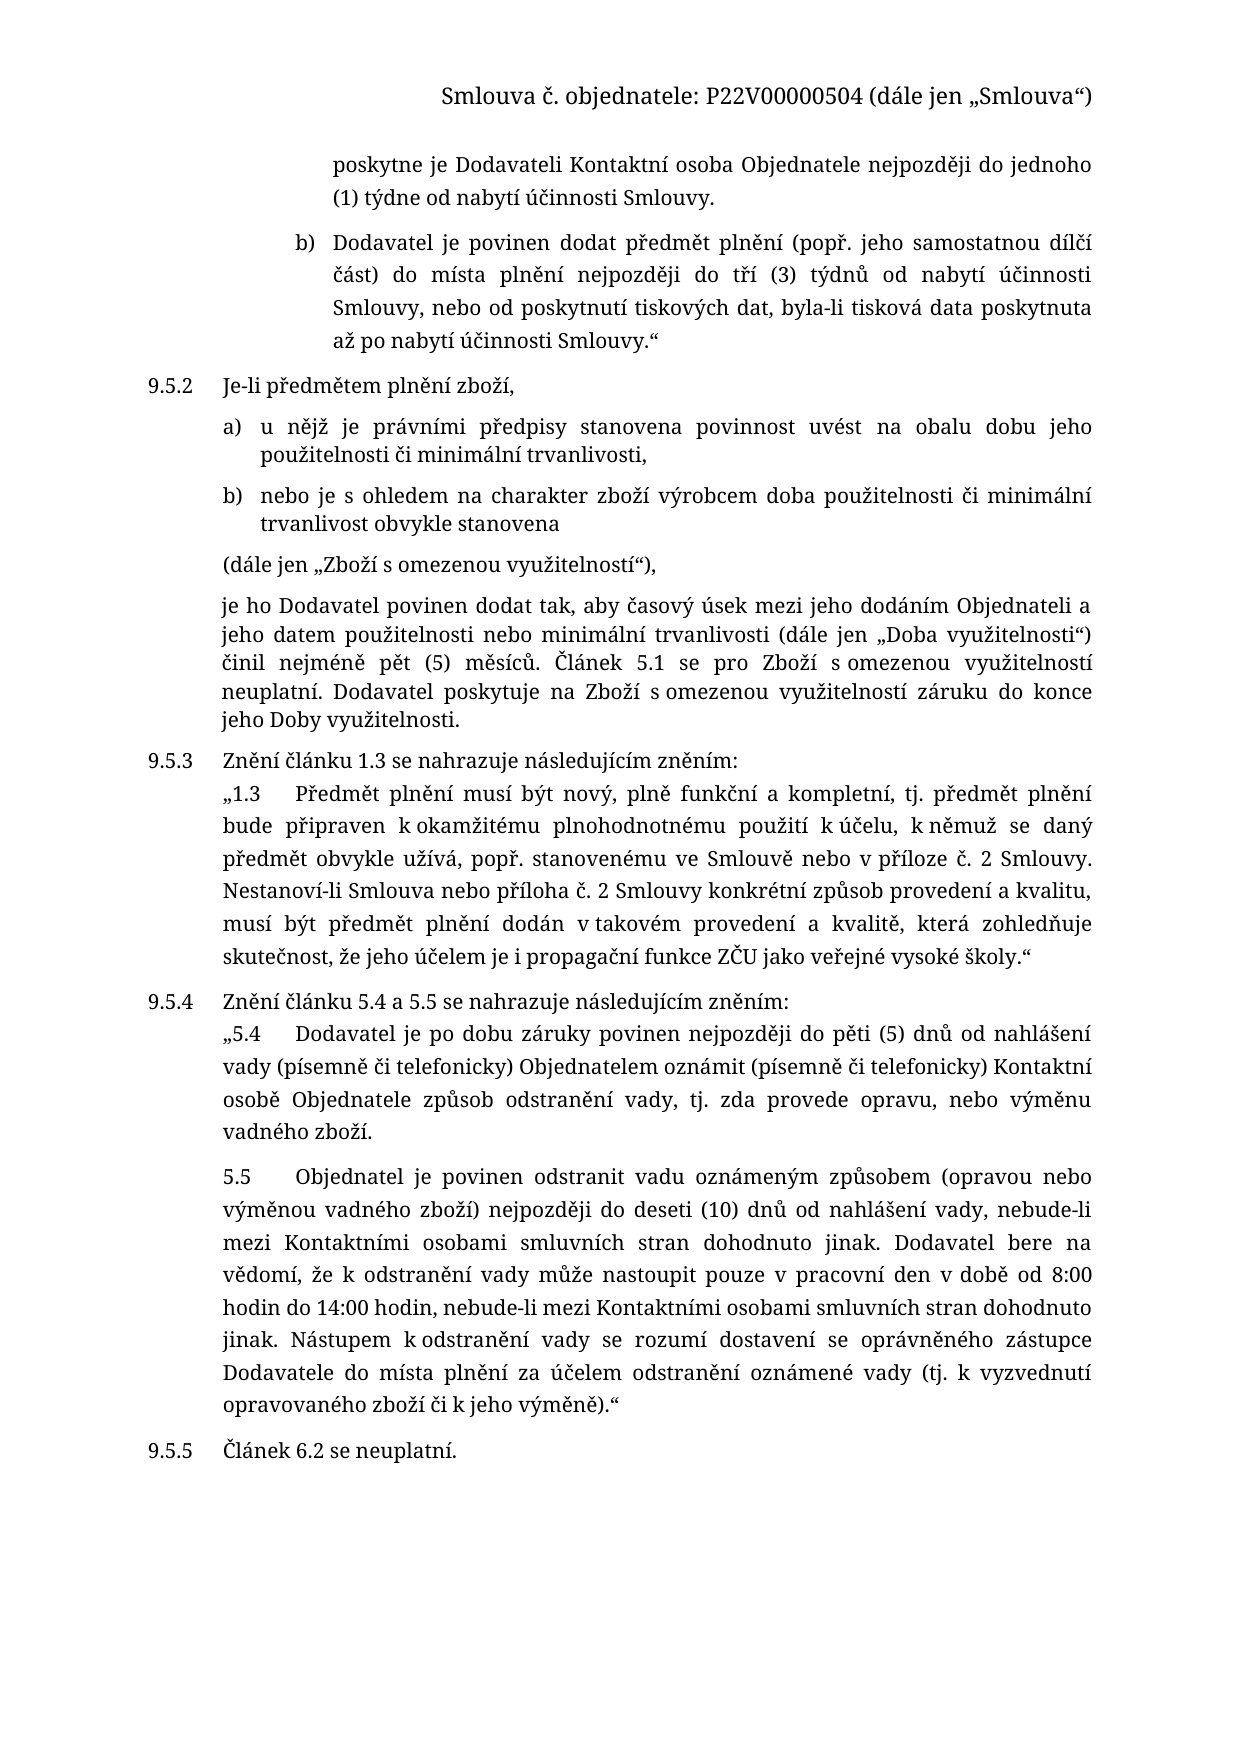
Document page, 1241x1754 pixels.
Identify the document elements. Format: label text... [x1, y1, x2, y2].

list „5.4 Dodavatel je po dobu záruky povinen nejpozději do pěti (5) dnů od nahlášení vady (písemně či telefonicky) Objednatelem oznámit (písemně či telefonicky) Kontaktní osobě Objednatele způsob odstranění vady, tj. zda provede opravu, nebo výměnu vadného zboží. [223, 1019, 1093, 1146]
text (dále jen „Zboží s omezenou využitelností“), [223, 551, 1093, 579]
list „1.3 Předmět plnění musí být nový, plně funkční a kompletní, tj. předmět plnění bude připraven k okamžitému plnohodnotnému použití k účelu, k němuž se daný předmět obvykle užívá, popř. stanovenému ve Smlouvě nebo v příloze č. 2 Smlouvy. Nestanoví-li Smlouva nebo příloha č. 2 Smlouvy konkrétní způsob provedení a kvalitu, musí být předmět plnění dodán v takovém provedení a kvalitě, která zohledňuje skutečnost, že jeho účelem je i propagační funkce ZČU jako veřejné vysoké školy.“ [223, 779, 1093, 970]
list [295, 150, 1093, 211]
list Článek 6.2 se neuplatní. [148, 1436, 1093, 1464]
text je ho Dodavatel povinen dodat tak, aby časový úsek mezi jeho dodáním Objednateli a jeho datem použitelnosti nebo minimální trvanlivosti (dále jen „Doba využitelnosti“) činil nejméně pět (5) měsíců. Článek 5.1 se pro Zboží s omezenou využitelností neuplatní. Dodavatel poskytuje na Zboží s omezenou využitelností záruku do konce jeho Doby využitelnosti. [221, 591, 1093, 734]
list 5.5 Objednatel je povinen odstranit vadu oznámeným způsobem (opravou nebo výměnou vadného zboží) nejpozději do deseti (10) dnů od nahlášení vady, nebude-li mezi Kontaktními osobami smluvních stran dohodnuto jinak. Dodavatel bere na vědomí, že k odstranění vady může nastoupit pouze v pracovní den v době od 8:00 hodin do 14:00 hodin, nebude-li mezi Kontaktními osobami smluvních stran dohodnuto jinak. Nástupem k odstranění vady se rozumí dostavení se oprávněného zástupce Dodavatele do místa plnění za účelem odstranění oznámené vady (tj. k vyzvednutí opravovaného zboží či k jeho výměně).“ [223, 1162, 1093, 1419]
list Je-li předmětem plnění zboží, [148, 371, 1093, 399]
list nebo je s ohledem na charakter zboží výrobcem doba použitelnosti či minimální trvanlivost obvykle stanovena [223, 481, 1093, 538]
list Znění článku 1.3 se nahrazuje následujícím zněním: [148, 746, 1093, 774]
list Znění článku 5.4 a 5.5 se nahrazuje následujícím zněním: [148, 987, 1093, 1015]
list u nějž je právními předpisy stanovena povinnost uvést na obalu dobu jeho použitelnosti či minimální trvanlivosti, [223, 412, 1093, 469]
list Dodavatel je povinen dodat předmět plnění (popř. jeho samostatnou dílčí část) do místa plnění nejpozději do tří (3) týdnů od nabytí účinnosti Smlouvy, nebo od poskytnutí tiskových dat, byla-li tisková data poskytnuta až po nabytí účinnosti Smlouvy.“ [295, 228, 1093, 354]
